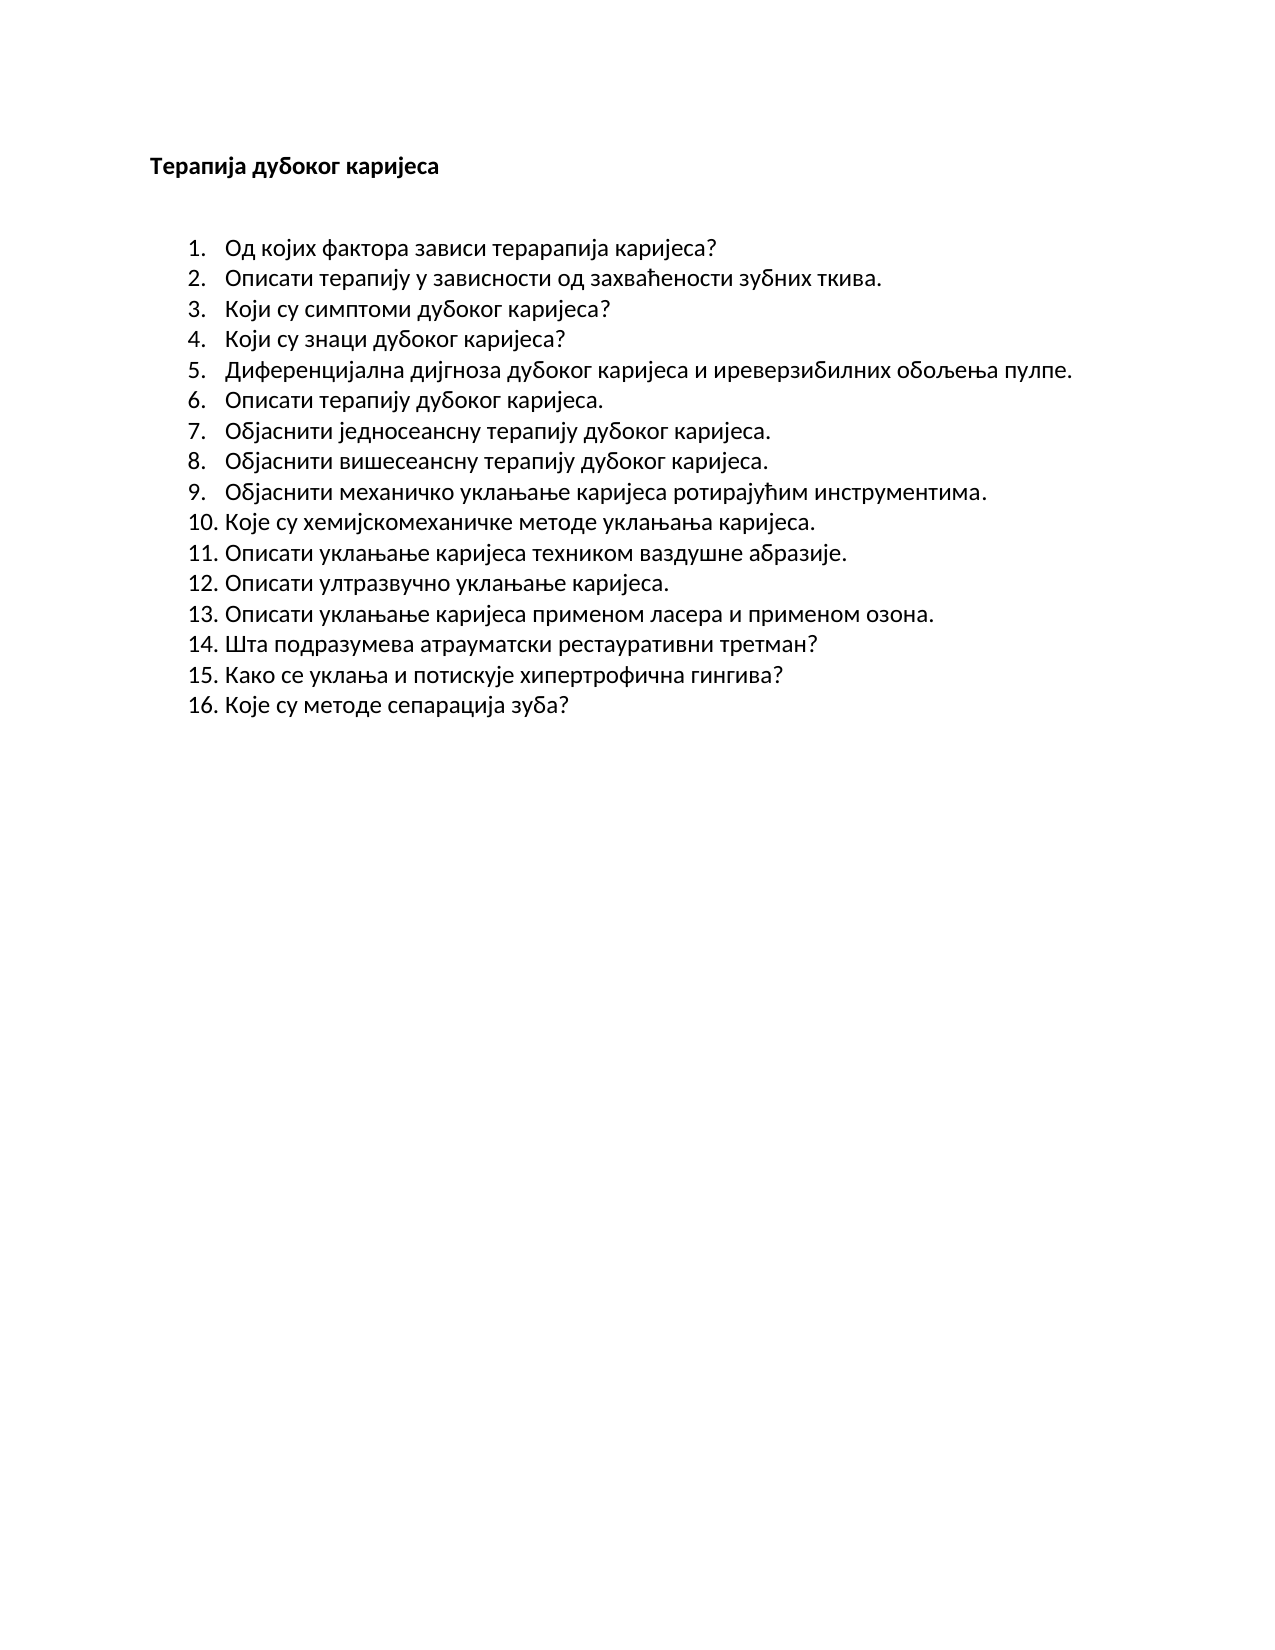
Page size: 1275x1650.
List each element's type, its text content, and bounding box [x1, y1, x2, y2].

list Од којих фактора зависи терарапија каријеса? [187, 232, 1125, 262]
list Које су хемијскомеханичке методе уклањања каријеса. [187, 507, 1125, 537]
list Описати уклањање каријеса техником ваздушне абразије. [187, 537, 1125, 568]
text Терапија дубоког каријеса [150, 150, 1125, 181]
list Објаснити вишесеансну терапију дубоког каријеса. [187, 446, 1125, 476]
list Који су симптоми дубоког каријеса? [187, 293, 1125, 323]
list Објаснити механичко уклањање каријеса ротирајућим инструментима. [187, 476, 1125, 507]
list Које су методе сепарација зуба? [187, 690, 1125, 720]
list Описати уклањање каријеса применом ласера и применом озона. [187, 598, 1125, 629]
list Шта подразумева атрауматски рестауративни третман? [187, 629, 1125, 659]
list Како се уклања и потискује хипертрофична гингива? [187, 659, 1125, 690]
list Објаснити једносеансну терапију дубоког каријеса. [187, 415, 1125, 446]
list Који су знаци дубоког каријеса? [187, 323, 1125, 354]
list Диференцијална дијгноза дубоког каријеса и иреверзибилних обољења пулпе. [187, 354, 1125, 384]
list Описати ултразвучно уклањање каријеса. [187, 568, 1125, 598]
list Описати терапију дубоког каријеса. [187, 384, 1125, 415]
list Описати терапију у зависности од захваћености зубних ткива. [187, 262, 1125, 293]
